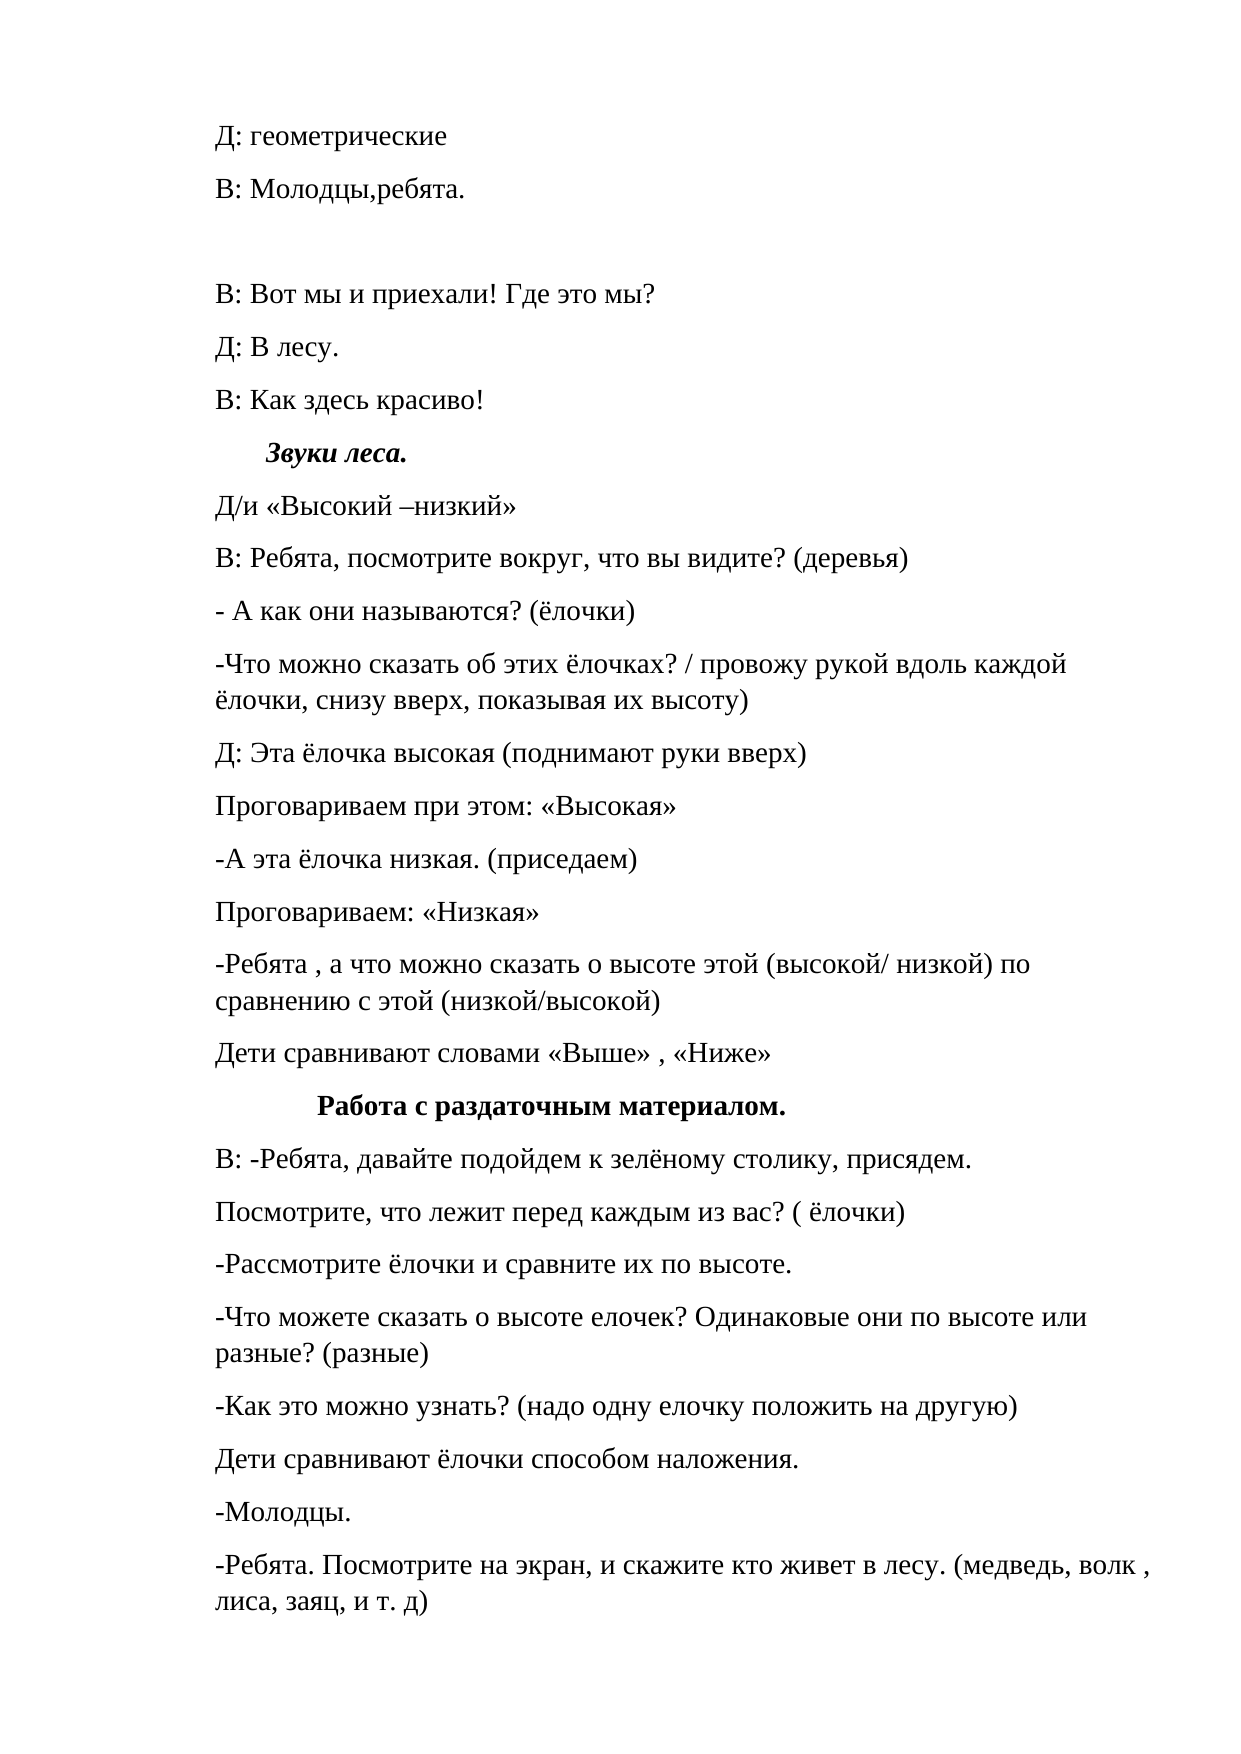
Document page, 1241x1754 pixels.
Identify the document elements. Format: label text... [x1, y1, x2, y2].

text Дети сравнивают словами «Выше» , «Ниже» [215, 1035, 1152, 1069]
text Д: Эта ёлочка высокая (поднимают руки вверх) [215, 735, 1152, 769]
text -Рассмотрите ёлочки и сравните их по высоте. [215, 1247, 1152, 1280]
text Проговариваем: «Низкая» [215, 894, 1152, 927]
text В: Вот мы и приехали! Где это мы? [215, 277, 1152, 310]
text Проговариваем при этом: «Высокая» [215, 788, 1152, 822]
text - А как они называются? (ёлочки) [215, 593, 1152, 627]
text Работа с раздаточным материалом. [215, 1088, 1152, 1122]
text -Что можете сказать о высоте елочек? Одинаковые они по высоте или разные? (разные) [215, 1299, 1152, 1369]
text В: Ребята, посмотрите вокруг, что вы видите? (деревья) [215, 541, 1152, 574]
text В: -Ребята, давайте подойдем к зелёному столику, присядем. [215, 1141, 1152, 1174]
text Д: В лесу. [215, 329, 1152, 363]
text -А эта ёлочка низкая. (приседаем) [215, 841, 1152, 874]
text В: Как здесь красиво! [215, 382, 1152, 416]
text В: Молодцы,ребята. [215, 171, 1152, 204]
text Дети сравнивают ёлочки способом наложения. [215, 1441, 1152, 1475]
text -Ребята. Посмотрите на экран, и скажите кто живет в лесу. (медведь, волк , лиса, заяц, и т. д) [215, 1547, 1152, 1617]
text Д/и «Высокий –низкий» [215, 488, 1152, 521]
text Д: геометрические [215, 118, 1152, 152]
text -Ребята , а что можно сказать о высоте этой (высокой/ низкой) по сравнению с этой (низкой/высокой) [215, 946, 1152, 1016]
text Звуки леса. [215, 435, 1152, 468]
text Посмотрите, что лежит перед каждым из вас? ( ёлочки) [215, 1194, 1152, 1227]
text -Молодцы. [215, 1494, 1152, 1528]
text -Как это можно узнать? (надо одну елочку положить на другую) [215, 1388, 1152, 1422]
text -Что можно сказать об этих ёлочках? / провожу рукой вдоль каждой ёлочки, снизу вверх, показывая их высоту) [215, 646, 1152, 716]
